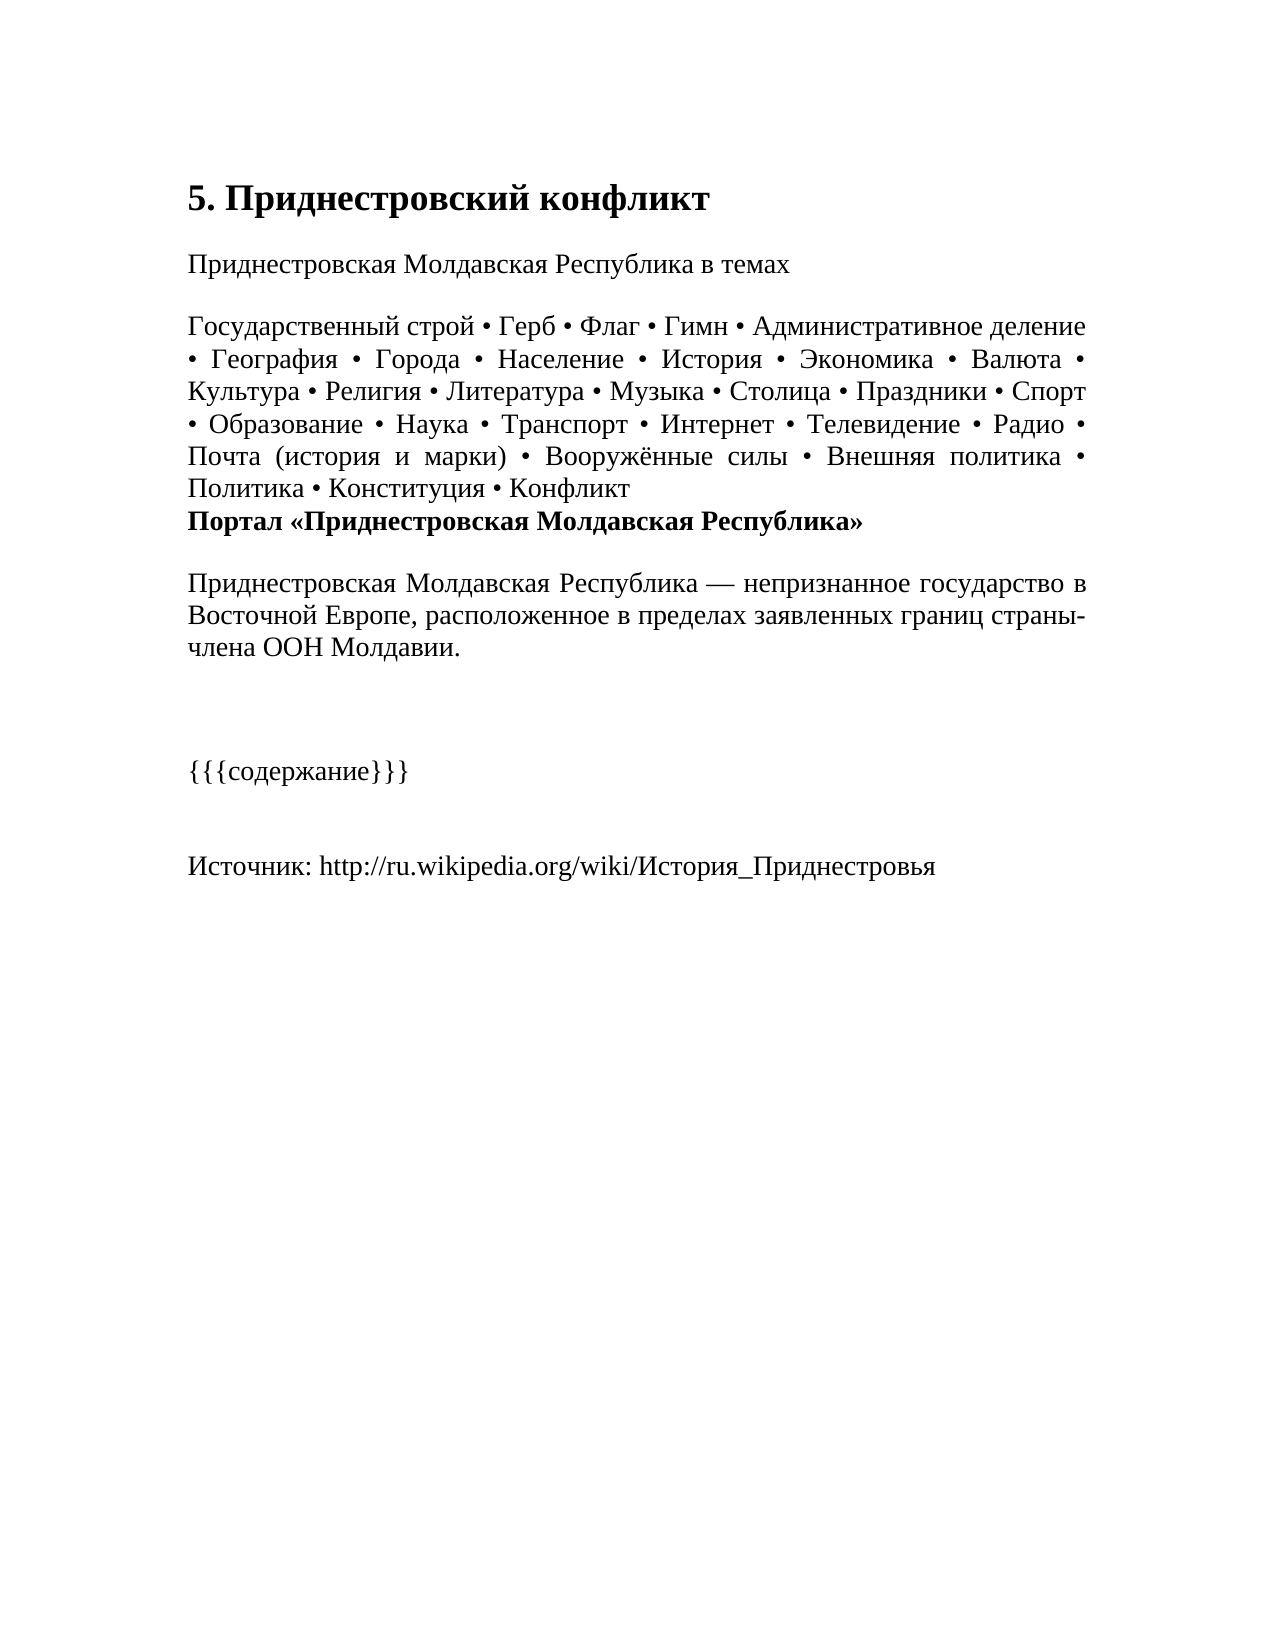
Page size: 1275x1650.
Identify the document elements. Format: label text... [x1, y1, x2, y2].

text Приднестровская Молдавская Республика в темах [187, 248, 1087, 280]
text Источник: http://ru.wikipedia.org/wiki/История_Приднестровья [187, 848, 1087, 881]
text {{{содержание}}} [187, 754, 1087, 787]
text Приднестровская Молдавская Республика — непризнанное государство в Восточной Европе, расположенное в пределах заявленных границ страны-члена ООН Молдавии. [187, 566, 1087, 663]
list 5. Приднестровский конфликт [187, 175, 1087, 218]
text Государственный строй • Герб • Флаг • Гимн • Административное деление • География • Города • Население • История • Экономика • Валюта • Культура • Религия • Литература • Музыка • Столица • Праздники • Спорт • Образование • Наука • Транспорт • Интернет • Телевидение • Радио • Почта (история и марки) • Вооружённые силы • Внешняя политика • Политика • Конституция • Конфликт Портал «Приднестровская Молдавская Республика» [187, 309, 1087, 536]
